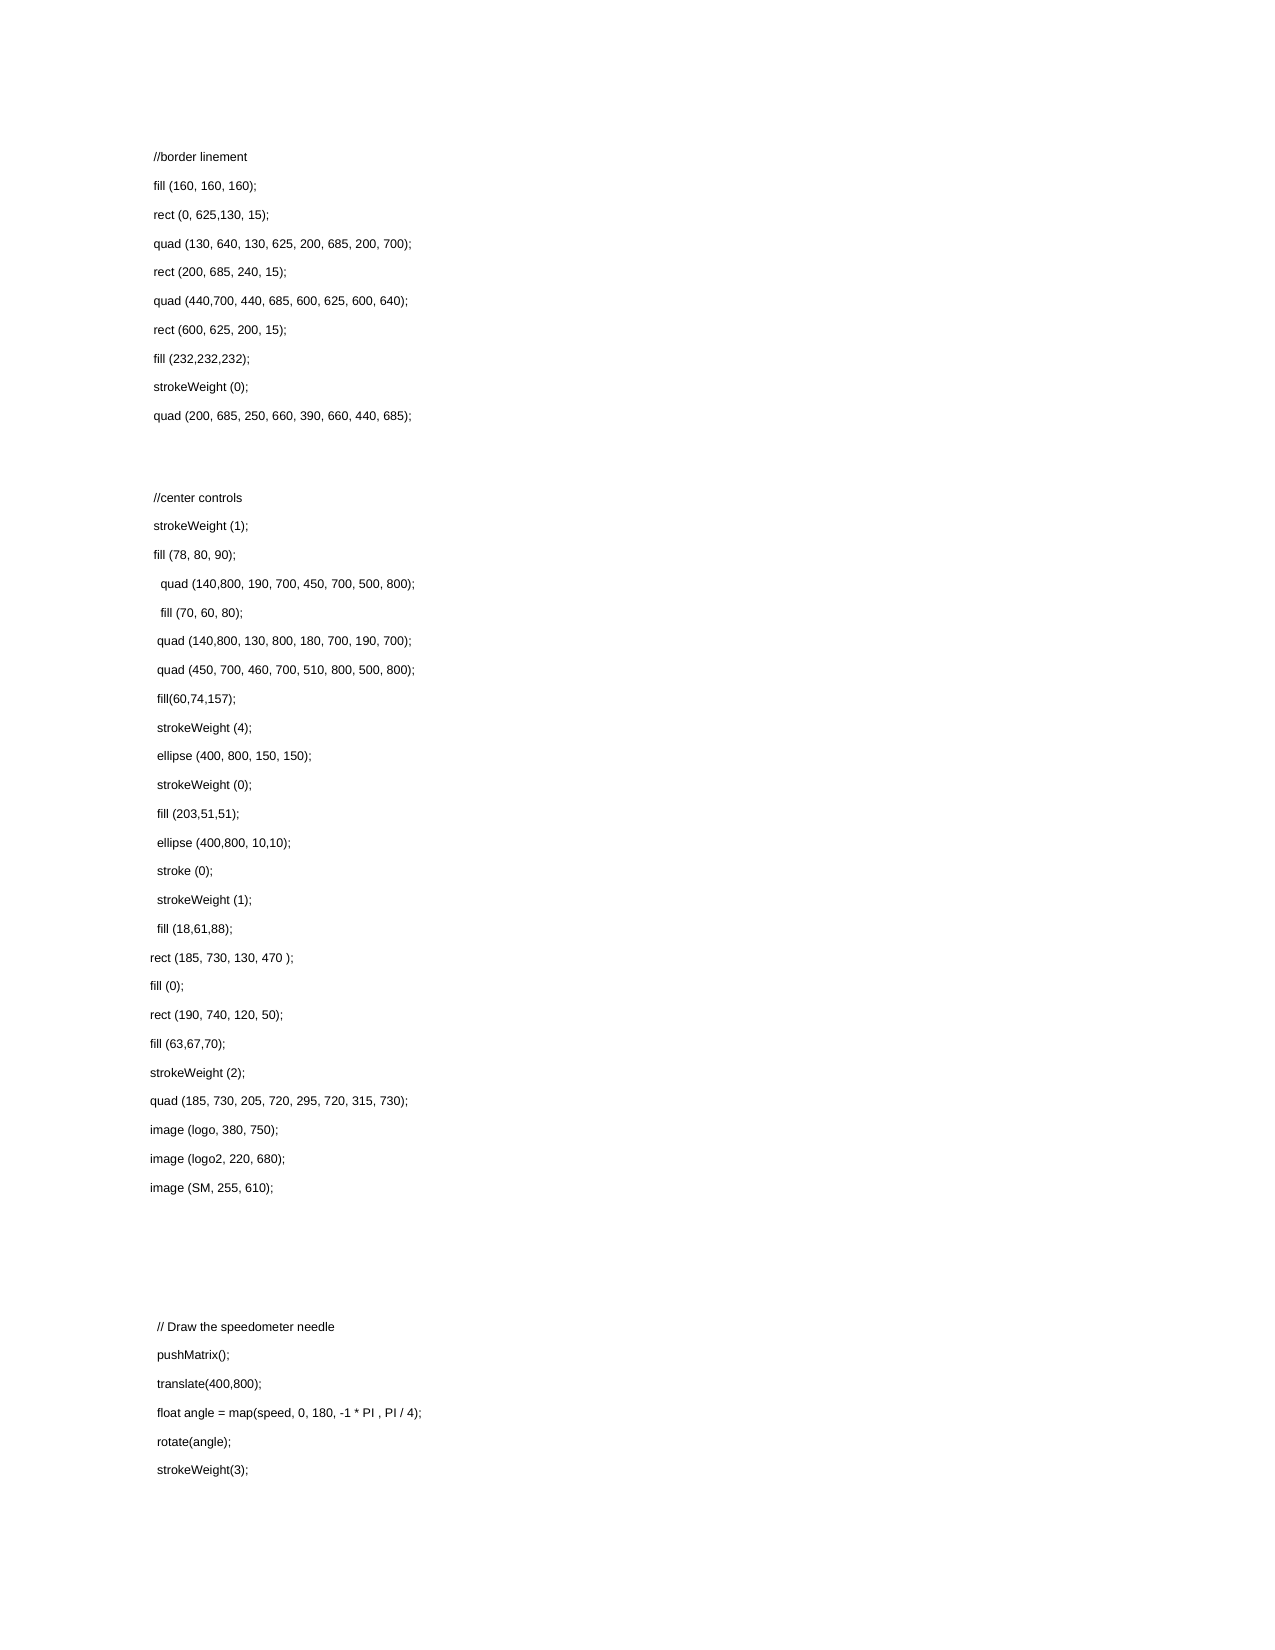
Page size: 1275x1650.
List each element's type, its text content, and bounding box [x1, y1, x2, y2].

text pushMatrix(); [150, 1348, 1125, 1362]
text translate(400,800); [150, 1377, 1125, 1391]
text fill (160, 160, 160); [150, 179, 1125, 193]
text strokeWeight(3); [150, 1463, 1125, 1477]
text quad (140,800, 130, 800, 180, 700, 190, 700); [150, 634, 1125, 648]
text rect (185, 730, 130, 470 ); [150, 950, 1125, 964]
text quad (140,800, 190, 700, 450, 700, 500, 800); [150, 576, 1125, 591]
text strokeWeight (4); [150, 720, 1125, 734]
text strokeWeight (1); [150, 893, 1125, 907]
text fill (70, 60, 80); [150, 605, 1125, 619]
text quad (440,700, 440, 685, 600, 625, 600, 640); [150, 294, 1125, 308]
text //center controls [150, 490, 1125, 504]
text image (logo, 380, 750); [150, 1123, 1125, 1137]
text rect (190, 740, 120, 50); [150, 1008, 1125, 1022]
text rect (200, 685, 240, 15); [150, 265, 1125, 279]
text image (logo2, 220, 680); [150, 1151, 1125, 1166]
text ellipse (400, 800, 150, 150); [150, 749, 1125, 763]
text quad (450, 700, 460, 700, 510, 800, 500, 800); [150, 663, 1125, 677]
text rect (600, 625, 200, 15); [150, 322, 1125, 337]
text strokeWeight (0); [150, 778, 1125, 792]
text fill (0); [150, 979, 1125, 993]
text // Draw the speedometer needle [150, 1319, 1125, 1333]
text ellipse (400,800, 10,10); [150, 835, 1125, 849]
text fill (203,51,51); [150, 806, 1125, 821]
text fill (18,61,88); [150, 921, 1125, 936]
text fill (232,232,232); [150, 351, 1125, 366]
text rotate(angle); [150, 1434, 1125, 1448]
text fill(60,74,157); [150, 691, 1125, 706]
text strokeWeight (0); [150, 380, 1125, 394]
text stroke (0); [150, 864, 1125, 878]
text rect (0, 625,130, 15); [150, 207, 1125, 222]
text strokeWeight (1); [150, 519, 1125, 533]
text strokeWeight (2); [150, 1065, 1125, 1079]
text float angle = map(speed, 0, 180, -1 * PI , PI / 4); [150, 1405, 1125, 1420]
text quad (185, 730, 205, 720, 295, 720, 315, 730); [150, 1094, 1125, 1108]
text quad (130, 640, 130, 625, 200, 685, 200, 700); [150, 236, 1125, 251]
text image (SM, 255, 610); [150, 1180, 1125, 1194]
text quad (200, 685, 250, 660, 390, 660, 440, 685); [150, 409, 1125, 423]
text fill (63,67,70); [150, 1036, 1125, 1051]
text //border linement [150, 150, 1125, 164]
text fill (78, 80, 90); [150, 548, 1125, 562]
